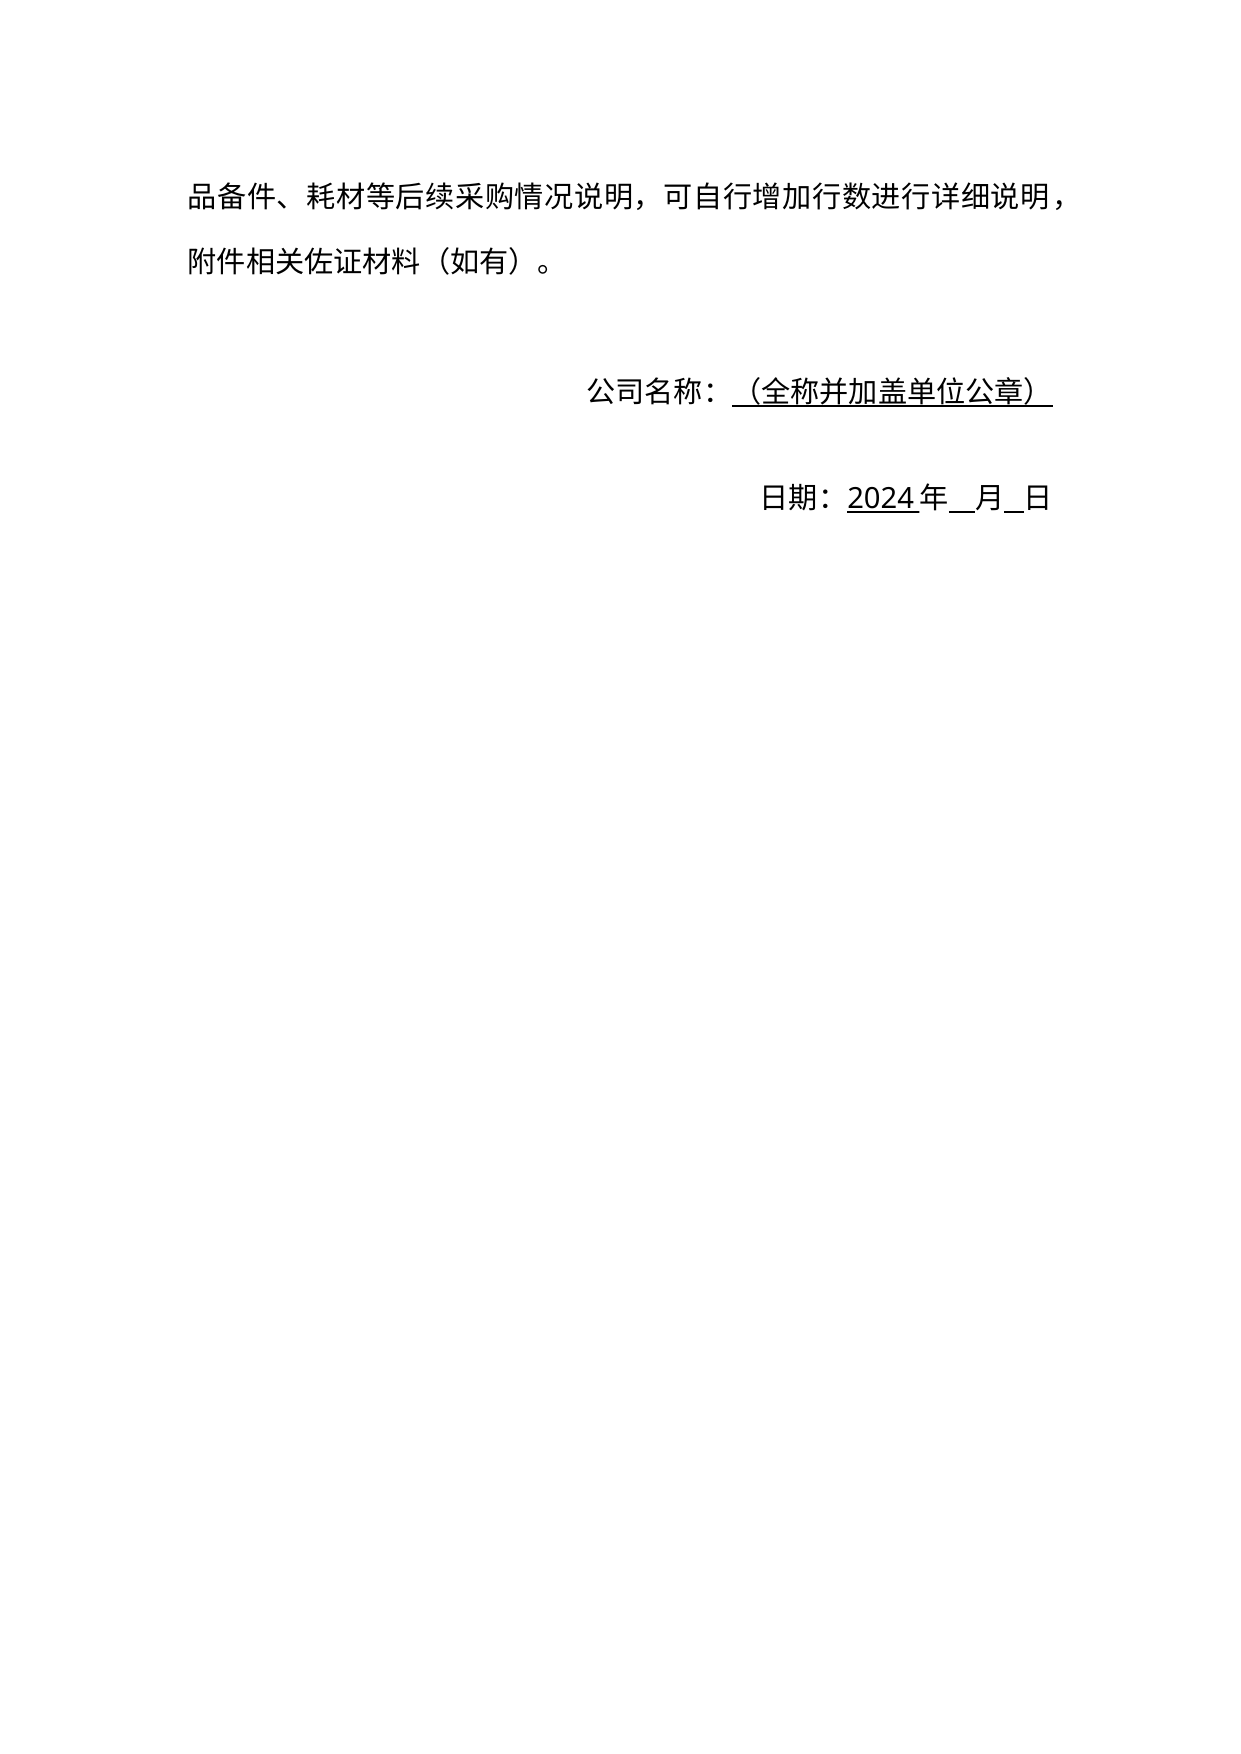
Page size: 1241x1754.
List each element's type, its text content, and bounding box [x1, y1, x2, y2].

text 公司名称：（全称并加盖单位公章） [187, 357, 1053, 422]
text 日期：2024年 月 日 [187, 463, 1053, 528]
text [187, 162, 1053, 292]
